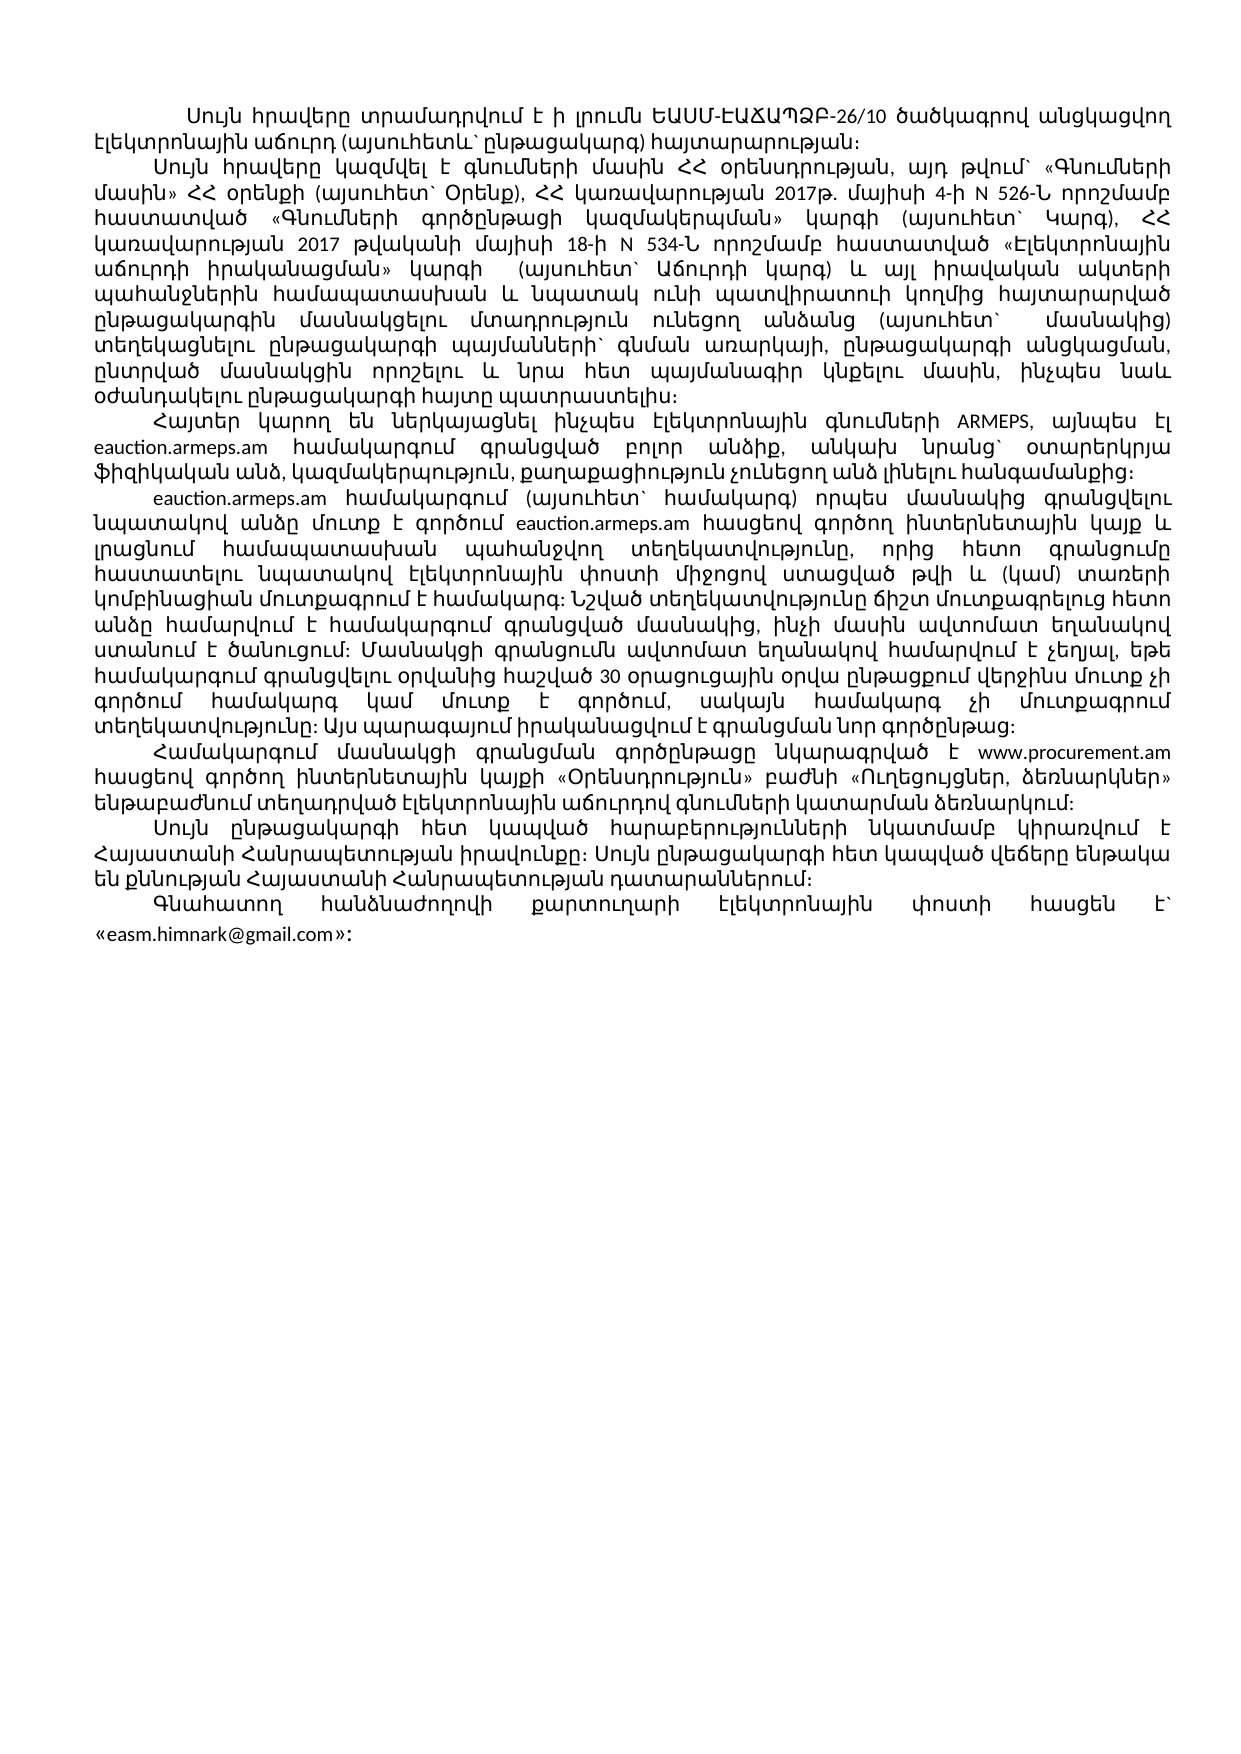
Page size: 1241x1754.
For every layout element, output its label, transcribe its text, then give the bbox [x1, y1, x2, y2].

text Համակարգում մասնակցի գրանցման գործընթացը նկարագրված է www.procurement.am հասցեով գործող ինտերնետային կայքի «Օրենսդրություն» բաժնի «Ուղեցույցներ, ձեռնարկներ» ենթաբաժնում տեղադրված էլեկտրոնային աճուրդով գնումների կատարման ձեռնարկում: [94, 739, 1171, 815]
text eauction.armeps.am համակարգում (այսուհետ` համակարգ) որպես մասնակից գրանցվելու նպատակով անձը մուտք է գործում eauction.armeps.am հասցեով գործող ինտերնետային կայք և լրացնում համապատասխան պահանջվող տեղեկատվությունը, որից հետո գրանցումը հաստատելու նպատակով էլեկտրոնային փոստի միջոցով ստացված թվի և (կամ) տառերի կոմբինացիան մուտքագրում է համակարգ: Նշված տեղեկատվությունը ճիշտ մուտքագրելուց հետո անձը համարվում է համակարգում գրանցված մասնակից, ինչի մասին ավտոմատ եղանակով ստանում է ծանուցում: Մասնակցի գրանցումն ավտոմատ եղանակով համարվում է չեղյալ, եթե համակարգում գրանցվելու օրվանից հաշված 30 օրացուցային օրվա ընթացքում վերջինս մուտք չի գործում համակարգ կամ մուտք է գործում, սակայն համակարգ չի մուտքագրում տեղեկատվությունը: Այս պարագայում իրականացվում է գրանցման նոր գործընթաց: [94, 485, 1171, 739]
text Սույն հրավերը տրամադրվում է ի լրումն ԵԱՍՄ-ԷԱՃԱՊՁԲ-26/10 ծածկագրով անցկացվող էլեկտրոնային աճուրդ (այսուհետև` ընթացակարգ) հայտարարության։ [94, 104, 1171, 154]
text Սույն ընթացակարգի հետ կապված հարաբերությունների նկատմամբ կիրառվում է Հայաստանի Հանրապետության իրավունքը։ Սույն ընթացակարգի հետ կապված վեճերը ենթակա են քննության Հայաստանի Հանրապետության դատարաններում։ [94, 815, 1171, 892]
text Սույն հրավերը կազմվել է գնումների մասին ՀՀ օրենսդրության, այդ թվում` «Գնումների մասին» ՀՀ օրենքի (այսուհետ` Օրենք), ՀՀ կառավարության 2017թ. մայիսի 4-ի N 526-Ն որոշմամբ հաստատված «Գնումների գործընթացի կազմակերպման» կարգի (այսուհետ` Կարգ), ՀՀ կառավարության 2017 թվականի մայիսի 18-ի N 534-Ն որոշմամբ հաստատված «Էլեկտրոնային աճուրդի իրականացման» կարգի (այսուհետ` Աճուրդի կարգ) և այլ իրավական ակտերի պահանջներին համապատասխան և նպատակ ունի պատվիրատուի կողմից հայտարարված ընթացակարգին մասնակցելու մտադրություն ունեցող անձանց (այսուհետ` մասնակից) տեղեկացնելու ընթացակարգի պայմանների` գնման առարկայի, ընթացակարգի անցկացման, ընտրված մասնակցին որոշելու և նրա հետ պայմանագիր կնքելու մասին, ինչպես նաև օժանդակելու ընթացակարգի հայտը պատրաստելիս։ [94, 154, 1171, 409]
text Հայտեր կարող են ներկայացնել ինչպես էլեկտրոնային գնումների ARMEPS, այնպես էլ eauction.armeps.am համակարգում գրանցված բոլոր անձիք, անկախ նրանց` օտարերկրյա ֆիզիկական անձ, կազմակերպություն, քաղաքացիություն չունեցող անձ լինելու հանգամանքից։ [94, 409, 1171, 485]
text Գնահատող հանձնաժողովի քարտուղարի էլեկտրոնային փոստի հասցեն է` «easm.himnark@gmail.com»: [94, 892, 1171, 948]
